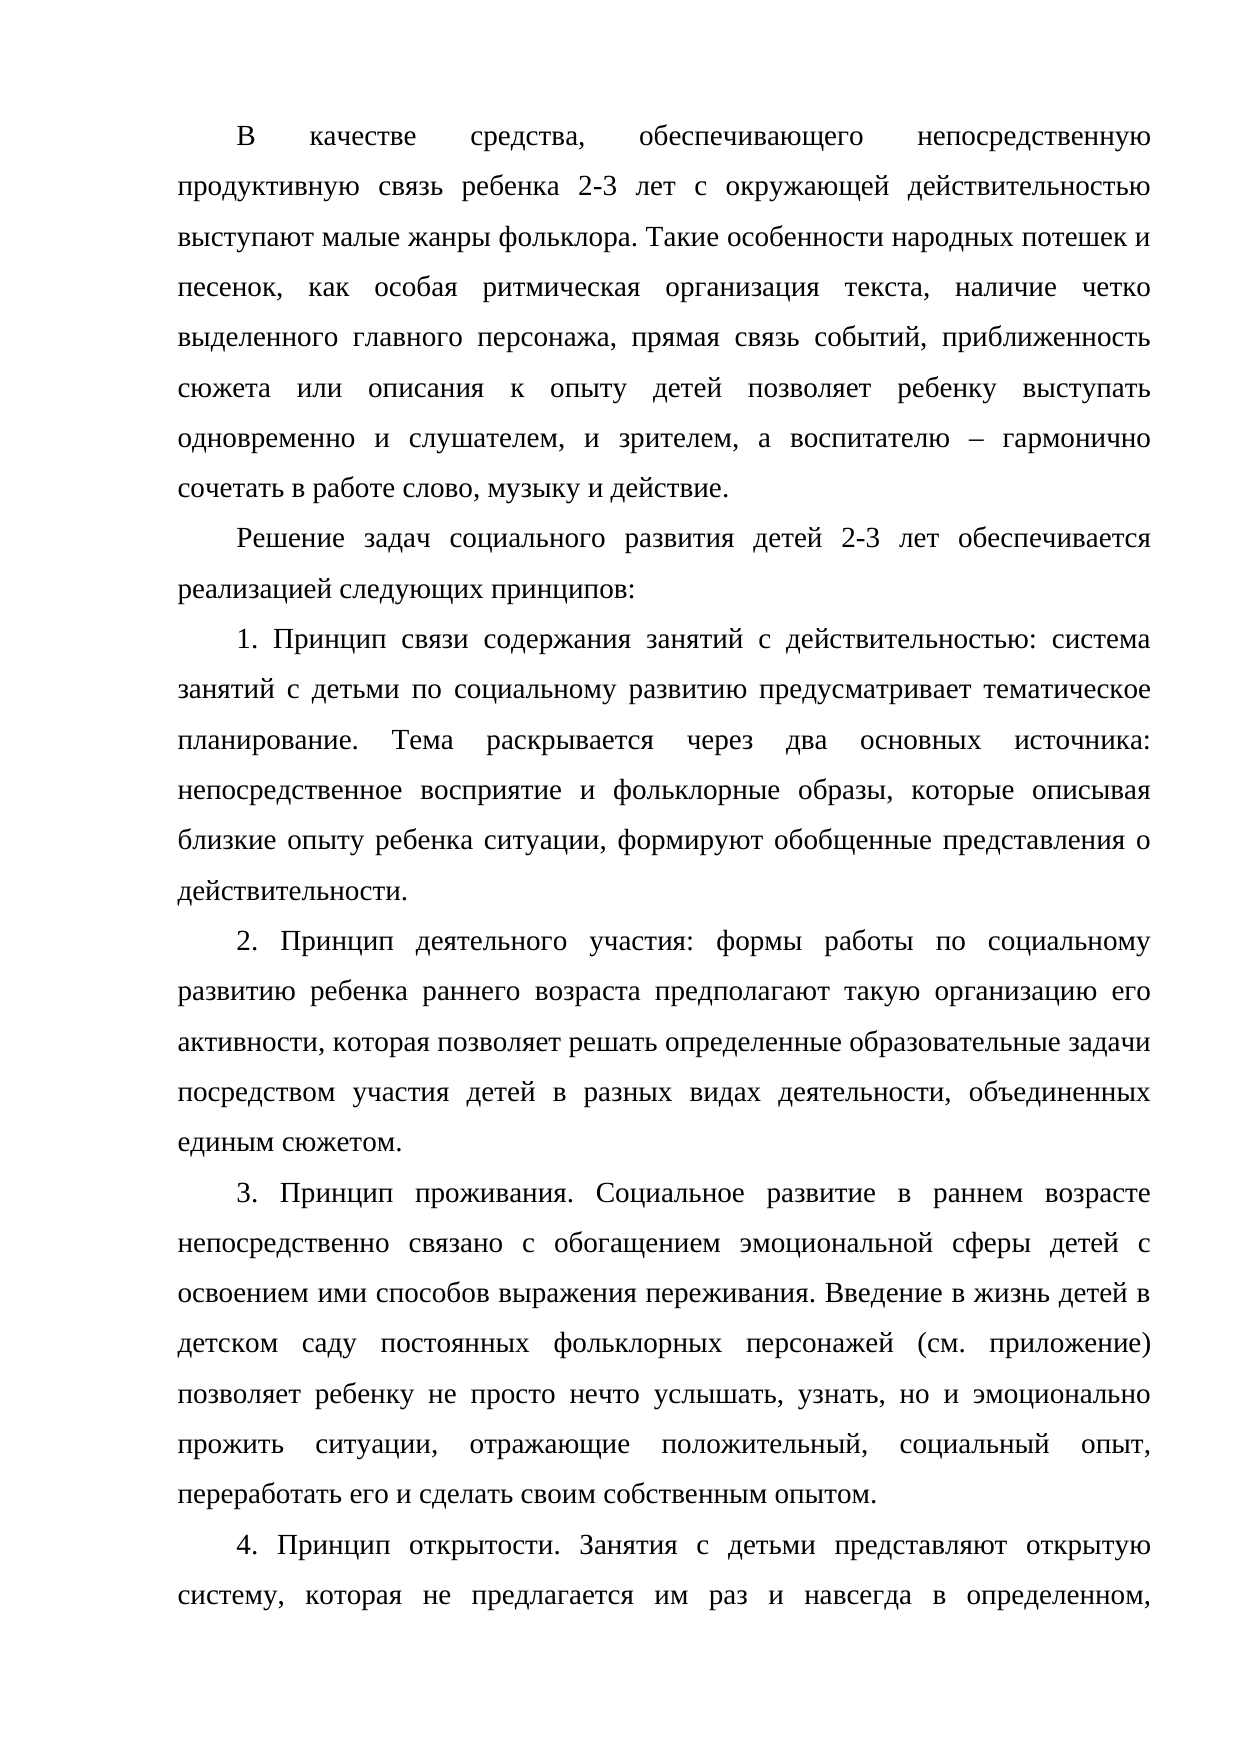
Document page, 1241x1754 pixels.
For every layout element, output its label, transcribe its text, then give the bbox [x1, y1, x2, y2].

text 1. Принцип связи содержания занятий с действительностью: система занятий с детьми по социальному развитию предусматривает тематическое планирование. Тема раскрывается через два основных источника: непосредственное восприятие и фольклорные образы, которые описывая близкие опыту ребенка ситуации, формируют обобщенные представления о действительности. [177, 621, 1152, 906]
text Решение задач социального развития детей 2-3 лет обеспечивается реализацией следующих принципов: [177, 521, 1152, 604]
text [177, 1527, 1152, 1611]
text 3. Принцип проживания. Социальное развитие в раннем возрасте непосредственно связано с обогащением эмоциональной сферы детей с освоением ими способов выражения переживания. Введение в жизнь детей в детском саду постоянных фольклорных персонажей (см. приложение) позволяет ребенку не просто нечто услышать, узнать, но и эмоционально прожить ситуации, отражающие положительный, социальный опыт, переработать его и сделать своим собственным опытом. [177, 1175, 1152, 1510]
text В качестве средства, обеспечивающего непосредственную продуктивную связь ребенка 2-3 лет с окружающей действительностью выступают малые жанры фольклора. Такие особенности народных потешек и песенок, как особая ритмическая организация текста, наличие четко выделенного главного персонажа, прямая связь событий, приближенность сюжета или описания к опыту детей позволяет ребенку выступать одновременно и слушателем, и зрителем, а воспитателю – гармонично сочетать в работе слово, музыку и действие. [177, 118, 1152, 504]
text 2. Принцип деятельного участия: формы работы по социальному развитию ребенка раннего возраста предполагают такую организацию его активности, которая позволяет решать определенные образовательные задачи посредством участия детей в разных видах деятельности, объединенных единым сюжетом. [177, 923, 1152, 1158]
